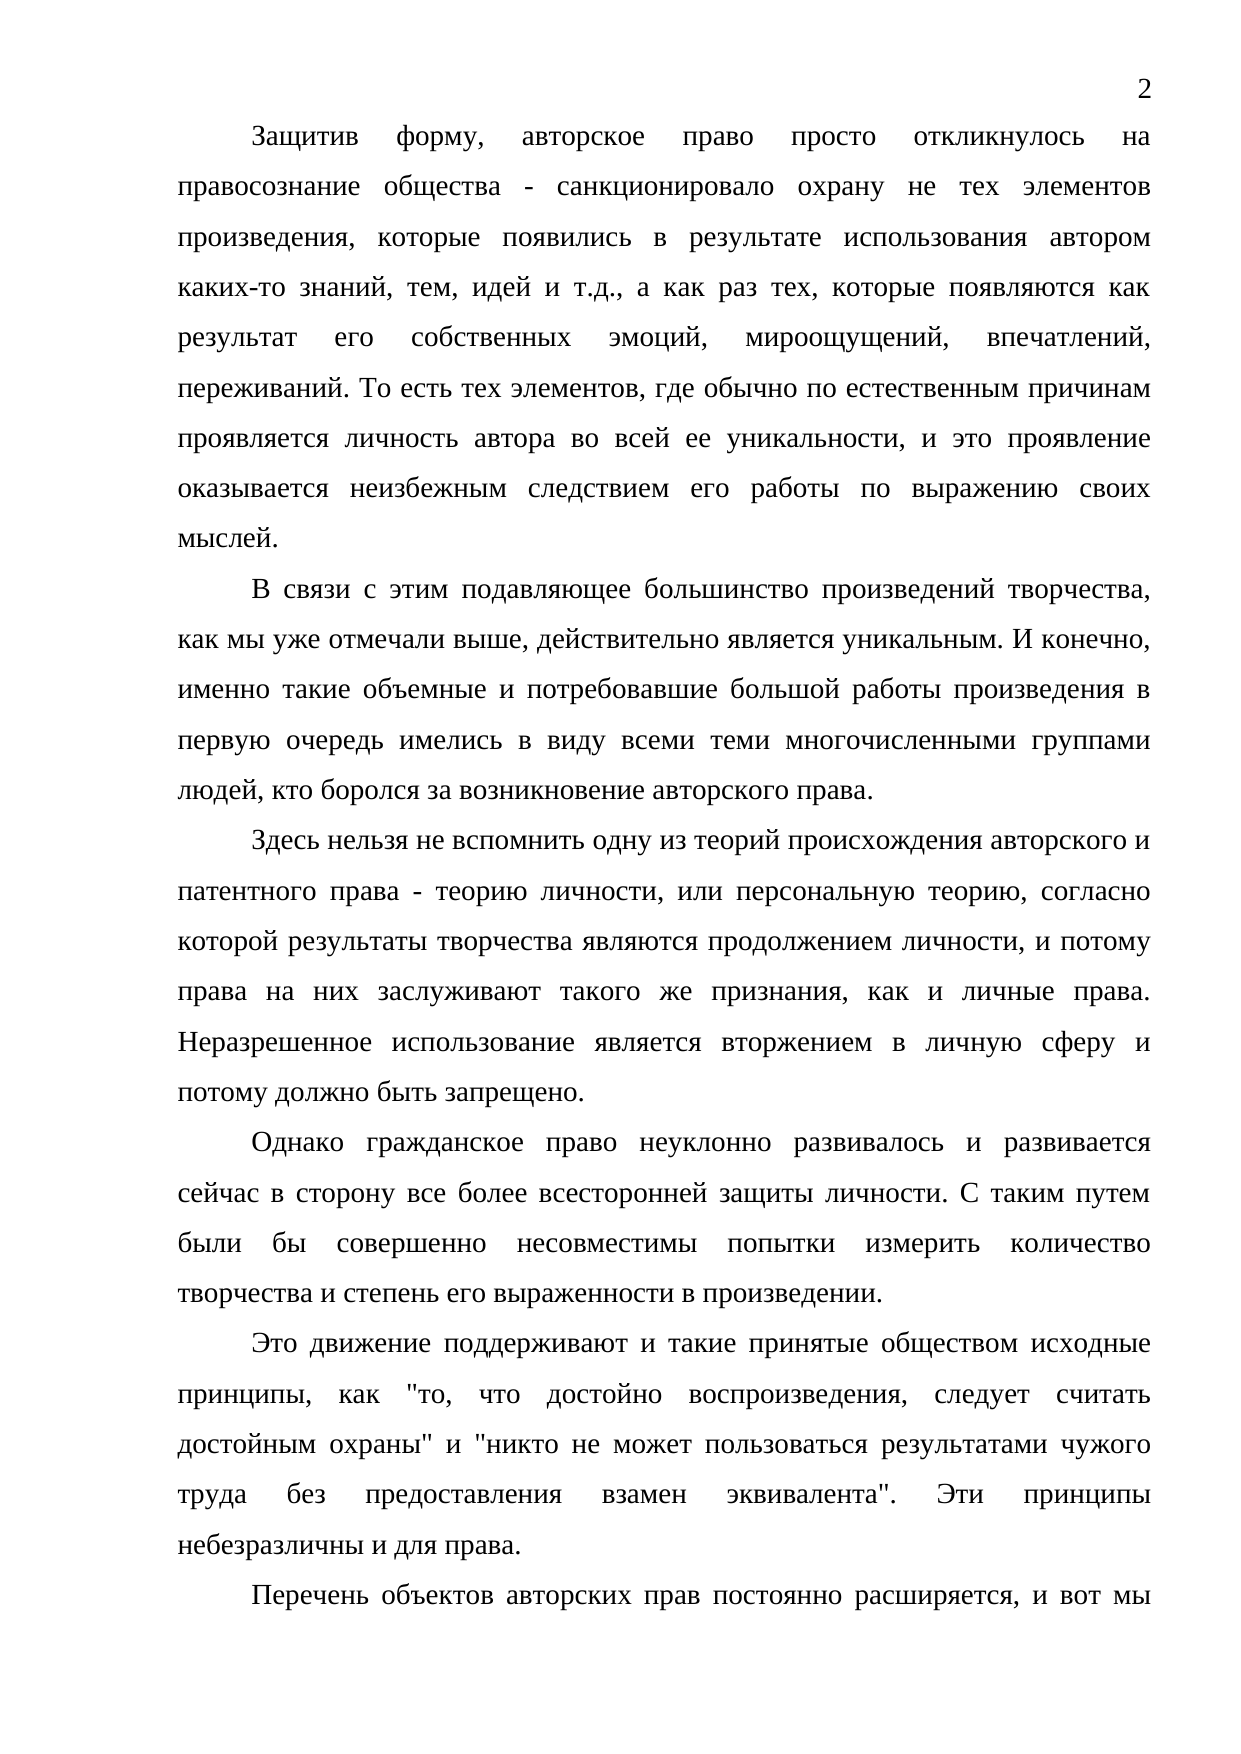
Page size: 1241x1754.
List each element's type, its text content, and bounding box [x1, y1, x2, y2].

text Это движение поддерживают и такие принятые обществом исходные принципы, как "то, что достойно воспроизведения, следует считать достойным охраны" и "никто не может пользоваться результатами чужого труда без предоставления взамен эквивалента". Эти принципы небезразличны и для права. [177, 1326, 1152, 1560]
text Однако гражданское право неуклонно развивалось и развивается сейчас в сторону все более всесторонней защиты личности. С таким путем были бы совершенно несовместимы попытки измерить количество творчества и степень его выраженности в произведении. [177, 1124, 1152, 1309]
text В связи с этим подавляющее большинство произведений творчества, как мы уже отмечали выше, действительно является уникальным. И конечно, именно такие объемные и потребовавшие большой работы произведения в первую очередь имелись в виду всеми теми многочисленными группами людей, кто боролся за возникновение авторского права. [177, 571, 1152, 806]
text Защитив форму, авторское право просто откликнулось на правосознание общества - санкционировало охрану не тех элементов произведения, которые появились в результате использования автором каких-то знаний, тем, идей и т.д., а как раз тех, которые появляются как результат его собственных эмоций, мироощущений, впечатлений, переживаний. То есть тех элементов, где обычно по естественным причинам проявляется личность автора во всей ее уникальности, и это проявление оказывается неизбежным следствием его работы по выражению своих мыслей. [177, 118, 1152, 554]
text Здесь нельзя не вспомнить одну из теорий происхождения авторского и патентного права - теорию личности, или персональную теорию, согласно которой результаты творчества являются продолжением личности, и потому права на них заслуживают такого же признания, как и личные права. Неразрешенное использование является вторжением в личную сферу и потому должно быть запрещено. [177, 822, 1152, 1108]
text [177, 1577, 1152, 1611]
